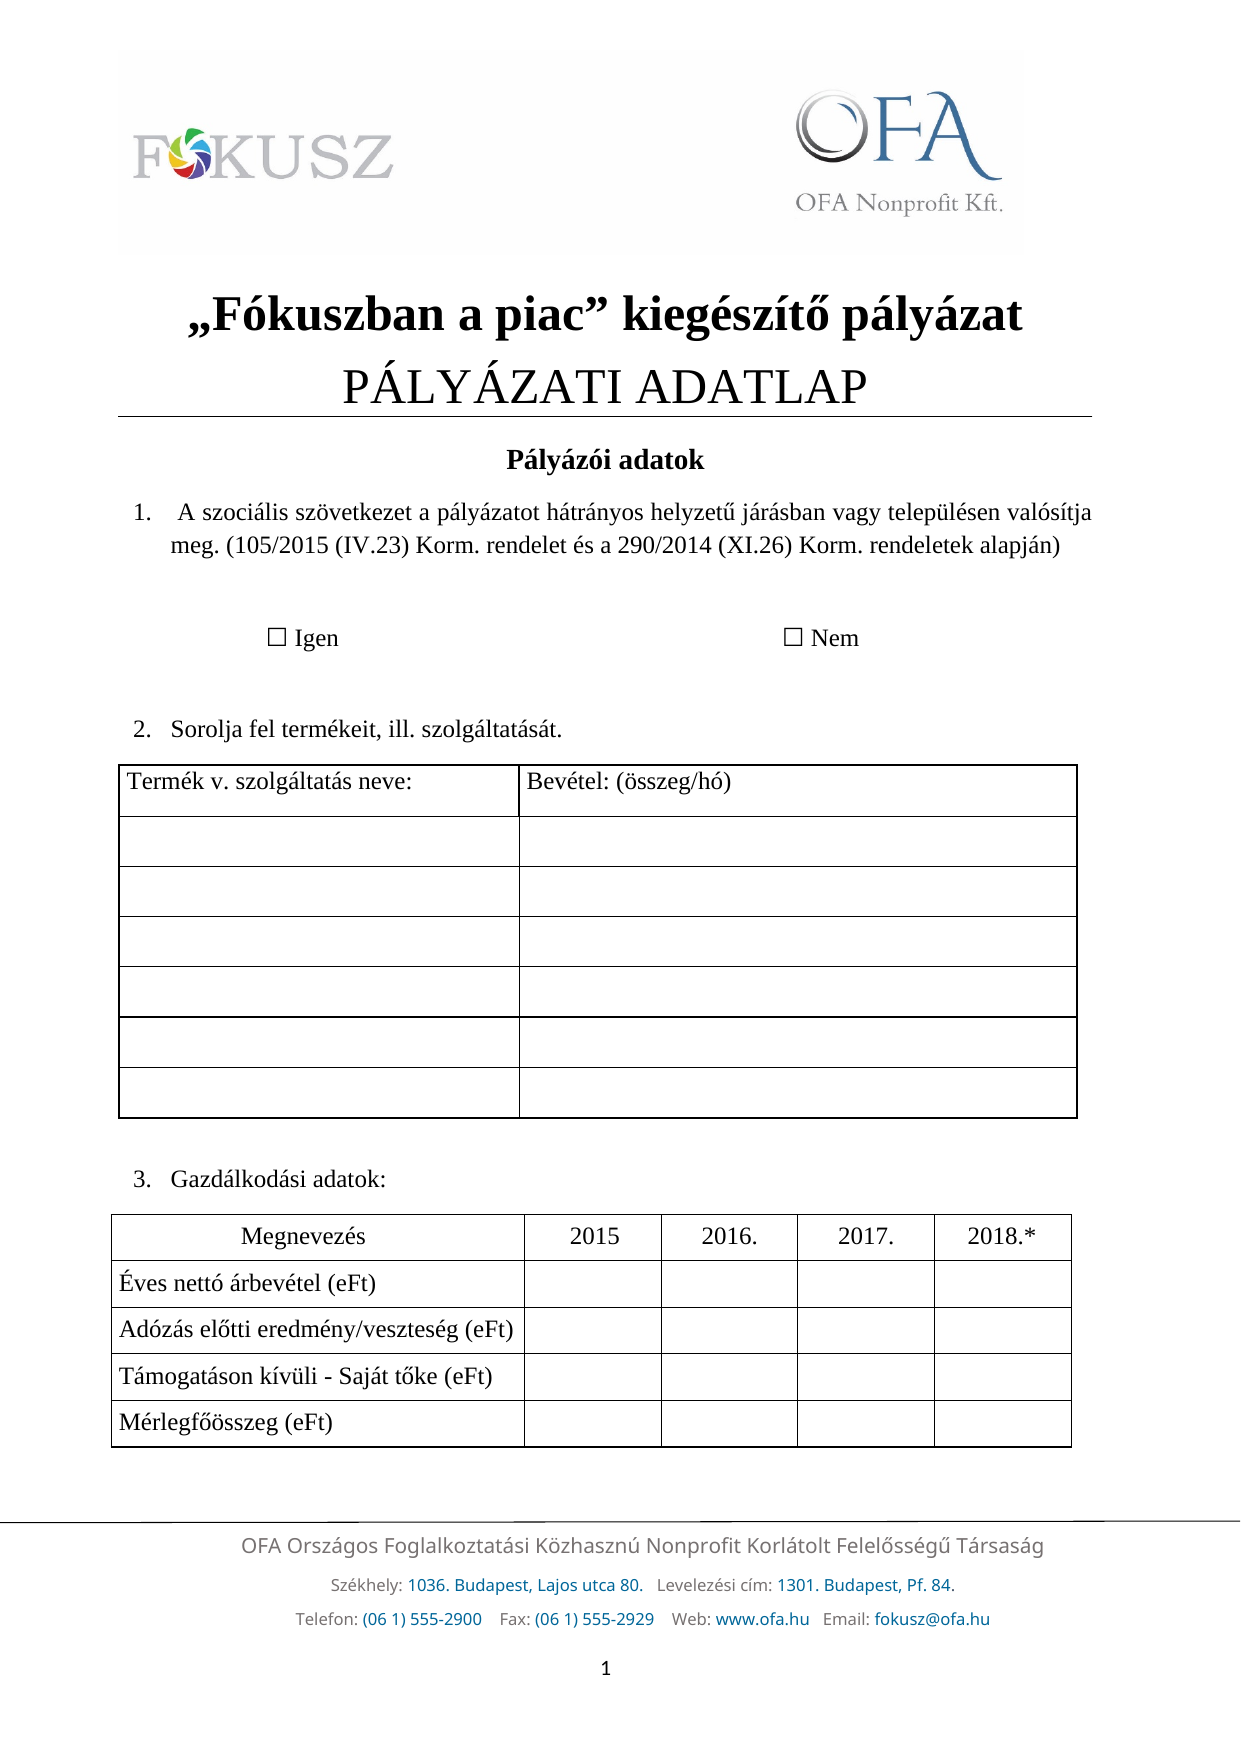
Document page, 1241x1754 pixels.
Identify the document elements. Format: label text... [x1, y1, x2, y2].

table_cell Adózás előtti eredmény/veszteség (eFt) [112, 1308, 524, 1353]
table_cell [120, 917, 519, 966]
table_cell [935, 1261, 1071, 1307]
table_cell Támogatáson kívüli - Saját tőke (eFt) [112, 1354, 524, 1400]
table_header Bevétel: (összeg/hó) [520, 766, 1076, 816]
table_cell [520, 1068, 1076, 1117]
list A szociális szövetkezet a pályázatot hátrányos helyzetű járásban vagy településen valósítja meg. (105/2015 (IV.23) Korm. rendelet és a 290/2014 (XI.26) Korm. rendeletek alapján) [133, 497, 1092, 559]
table_cell [525, 1261, 661, 1307]
text Pályázói adatok [118, 442, 1092, 476]
table_cell [798, 1354, 934, 1400]
table_cell [935, 1354, 1071, 1400]
table_cell [520, 867, 1076, 916]
table_header 2015 [525, 1215, 661, 1260]
picture [592, 1613, 599, 1619]
table_cell Éves nettó árbevétel (eFt) [112, 1261, 524, 1307]
table_cell [798, 1401, 934, 1446]
table_header Megnevezés [112, 1215, 524, 1260]
table_cell [798, 1308, 934, 1353]
picture [118, 50, 1025, 255]
picture [970, 1612, 974, 1625]
table_cell Mérlegfőösszeg (eFt) [112, 1401, 524, 1446]
list Sorolja fel termékeit, ill. szolgáltatását. [133, 714, 1092, 743]
list Gazdálkodási adatok: [133, 1164, 1092, 1193]
table_header 2016. [662, 1215, 797, 1260]
table_cell [662, 1354, 797, 1400]
table_cell [525, 1401, 661, 1446]
table_cell [525, 1354, 661, 1400]
table_cell [662, 1308, 797, 1353]
table_header 2017. [798, 1215, 934, 1260]
table_header 2018.* [935, 1215, 1071, 1260]
table_cell [935, 1401, 1071, 1446]
table_cell [120, 1068, 519, 1117]
table_cell [120, 867, 519, 916]
text PÁLYÁZATI ADATLAP [118, 356, 1092, 416]
table_cell [935, 1308, 1071, 1353]
table_cell [798, 1261, 934, 1307]
picture [932, 1616, 938, 1623]
text Igen Nem [192, 619, 1092, 653]
table_cell [525, 1308, 661, 1353]
table_cell [662, 1401, 797, 1446]
table_cell [120, 817, 519, 866]
table_cell [520, 967, 1076, 1016]
text „Fókuszban a piac” kiegészítő pályázat [118, 284, 1092, 342]
table_cell [520, 1018, 1076, 1067]
table_header Termék v. szolgáltatás neve: [120, 766, 518, 816]
table_cell [662, 1261, 797, 1307]
table_cell [120, 1018, 519, 1067]
table_cell [520, 817, 1076, 866]
table_cell [520, 917, 1076, 966]
table_cell [120, 967, 519, 1016]
